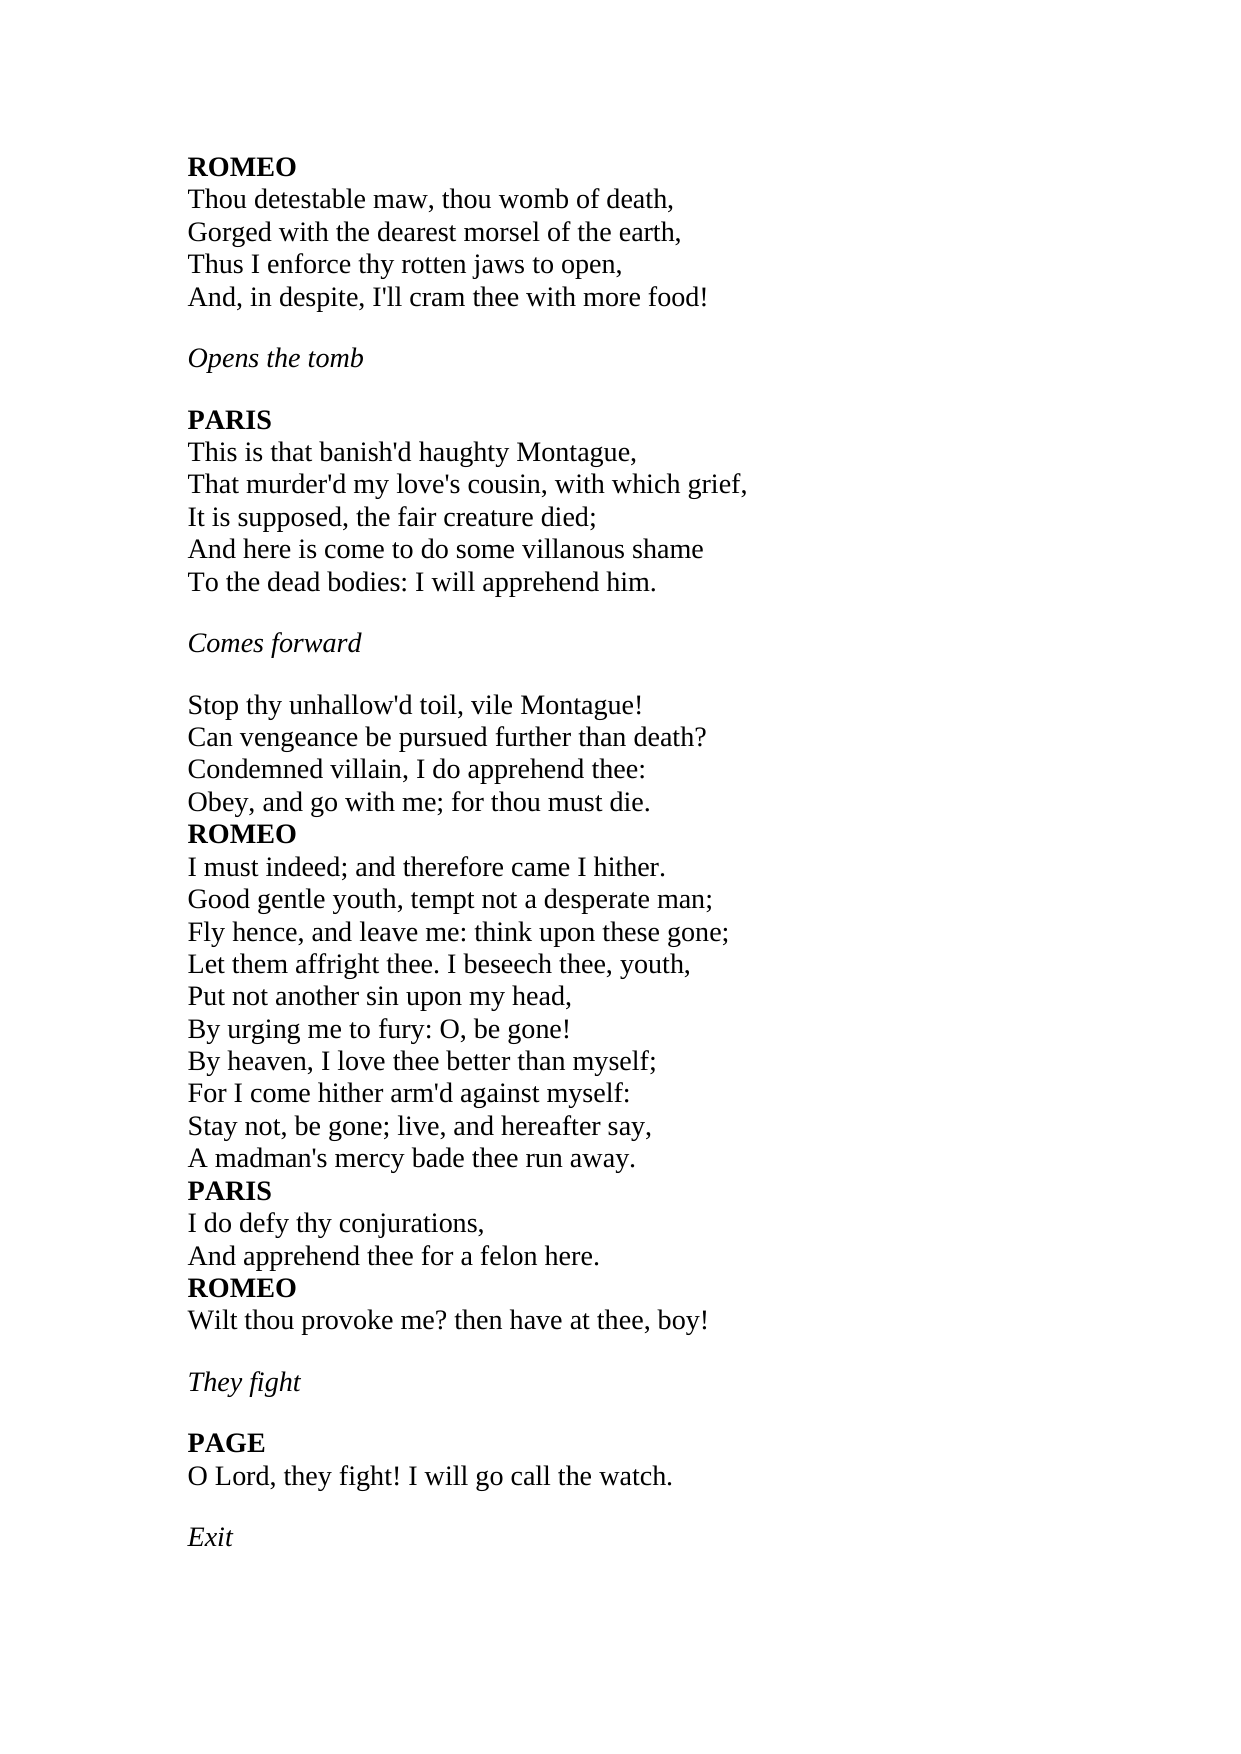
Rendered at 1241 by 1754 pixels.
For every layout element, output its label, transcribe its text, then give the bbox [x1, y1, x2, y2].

text They fight [187, 1365, 1053, 1397]
text PARIS [187, 1174, 1053, 1206]
text Comes forward [187, 626, 1053, 659]
text I must indeed; and therefore came I hither. Good gentle youth, tempt not a desperate man; Fly hence, and leave me: think upon these gone; Let them affright thee. I beseech thee, youth, Put not another sin upon my head, By urging me to fury: O, be gone! By heaven, I love thee better than myself; For I come hither arm'd against myself: Stay not, be gone; live, and hereafter say, A madman's mercy bade thee run away. [187, 850, 1053, 1174]
text Opens the tomb [187, 341, 1053, 373]
text ROMEO [187, 150, 1053, 182]
text ROMEO [187, 817, 1053, 850]
text Wilt thou provoke me? then have at thee, boy! [187, 1303, 1053, 1336]
text This is that banish'd haughty Montague, That murder'd my love's cousin, with which grief, It is supposed, the fair creature died; And here is come to do some villanous shame To the dead bodies: I will apprehend him. [187, 435, 1053, 597]
text ROMEO [187, 1271, 1053, 1303]
text O Lord, they fight! I will go call the watch. [187, 1459, 1053, 1491]
text PAGE [187, 1426, 1053, 1459]
text Thou detestable maw, thou womb of death, Gorged with the dearest morsel of the earth, Thus I enforce thy rotten jaws to open, And, in despite, I'll cram thee with more food! [187, 182, 1053, 312]
text Exit [187, 1520, 1053, 1553]
text I do defy thy conjurations, And apprehend thee for a felon here. [187, 1206, 1053, 1271]
text PARIS [187, 403, 1053, 435]
text Stop thy unhallow'd toil, vile Montague! Can vengeance be pursued further than death? Condemned villain, I do apprehend thee: Obey, and go with me; for thou must die. [187, 688, 1053, 817]
